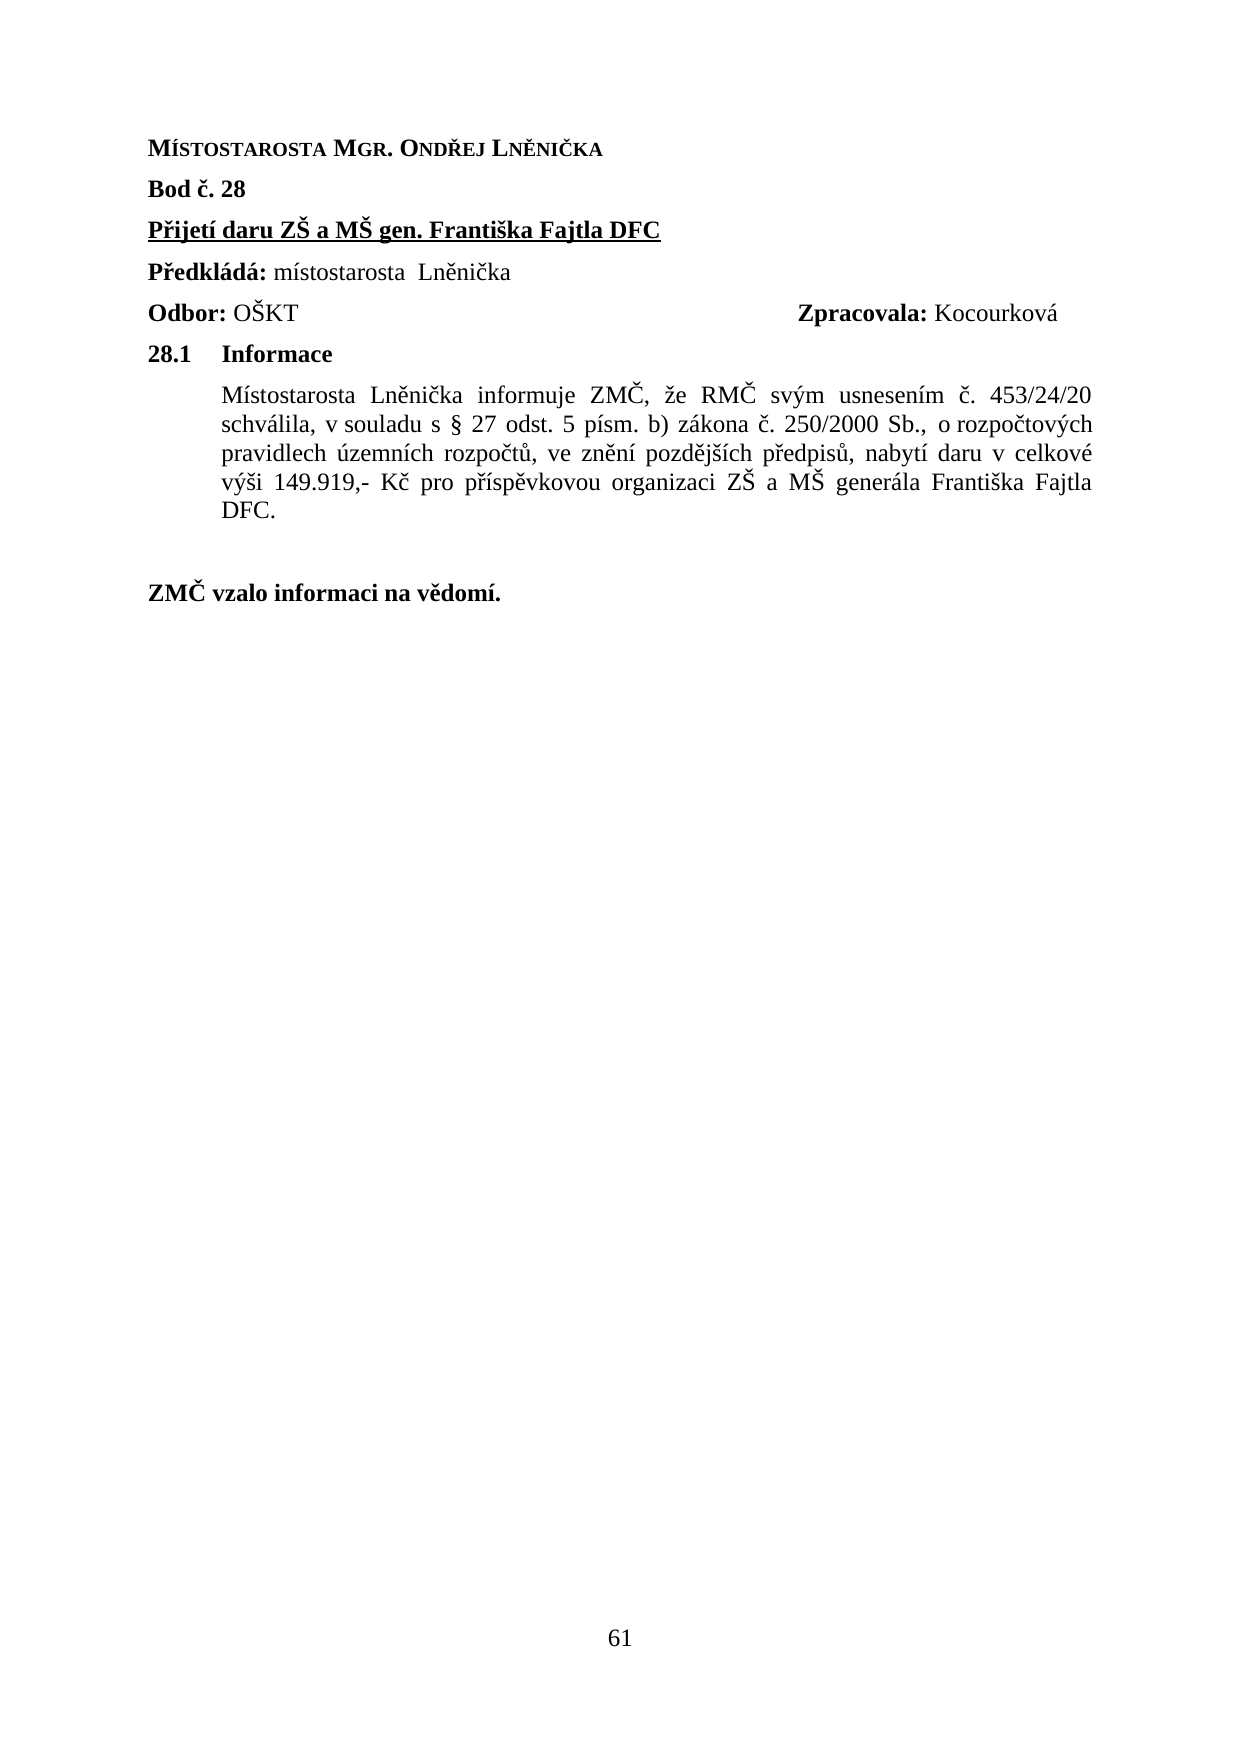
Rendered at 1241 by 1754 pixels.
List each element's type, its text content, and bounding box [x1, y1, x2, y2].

text Místostarosta Mgr. Ondřej Lněnička [148, 133, 1093, 162]
text 28.1 Informace [148, 339, 1093, 368]
text Bod č. 28 [148, 174, 1093, 203]
text Předkládá: místostarosta Lněnička [148, 257, 1093, 285]
text Odbor: OŠKT Zpracovala: Kocourková [148, 298, 1093, 327]
text ZMČ vzalo informaci na vědomí. [148, 578, 1093, 607]
text Místostarosta Lněnička informuje ZMČ, že RMČ svým usnesením č. 453/24/20 schválila, v souladu s § 27 odst. 5 písm. b) zákona č. 250/2000 Sb., o rozpočtových pravidlech územních rozpočtů, ve znění pozdějších předpisů, nabytí daru v celkové výši 149.919,- Kč pro příspěvkovou organizaci ZŠ a MŠ generála Františka Fajtla DFC. [221, 380, 1093, 524]
text Přijetí daru ZŠ a MŠ gen. Františka Fajtla DFC [148, 215, 1093, 244]
